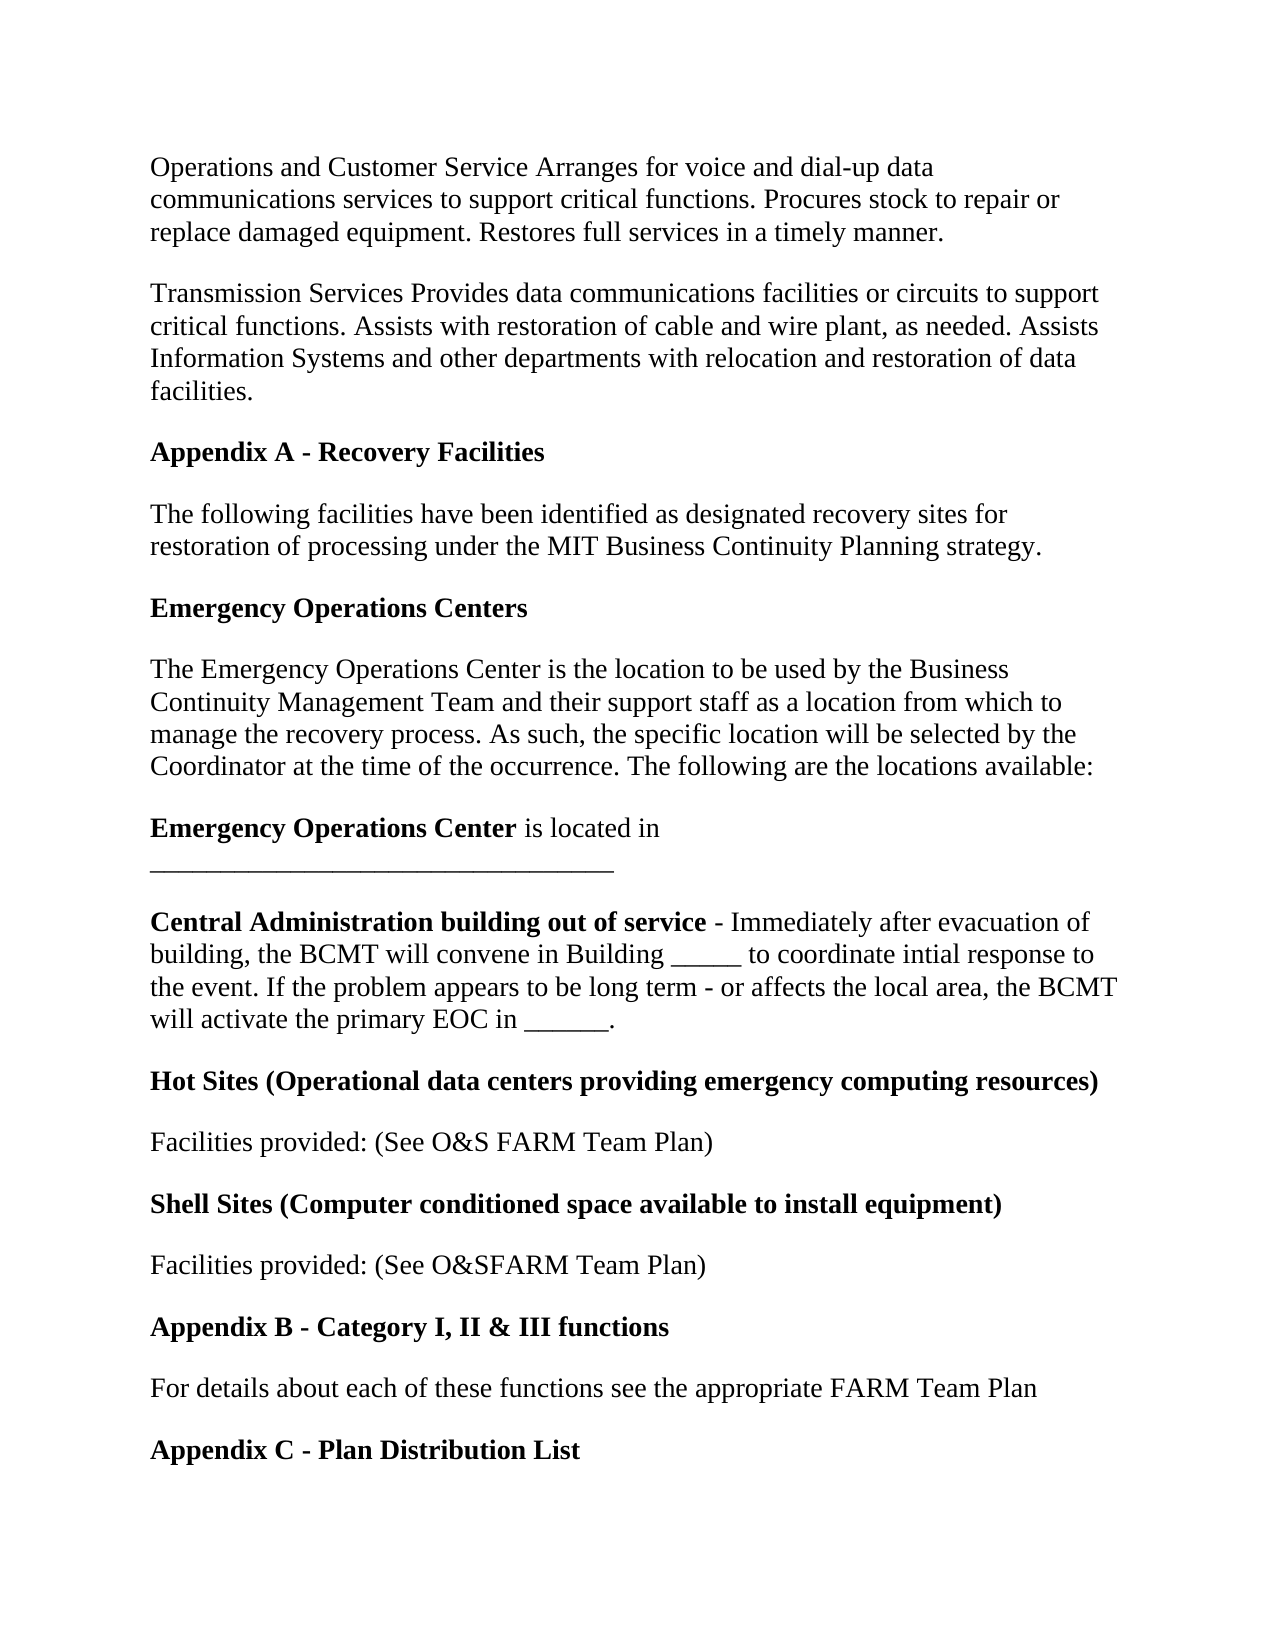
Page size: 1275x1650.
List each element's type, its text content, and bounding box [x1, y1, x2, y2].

text Emergency Operations Center is located in _________________________________ [150, 811, 1125, 876]
text Central Administration building out of service - Immediately after evacuation of building, the BCMT will convene in Building _____ to coordinate intial response to the event. If the problem appears to be long term - or affects the local area, the BCMT will activate the primary EOC in ______. [150, 905, 1125, 1034]
text Shell Sites (Computer conditioned space available to install equipment) [150, 1187, 1125, 1219]
text Emergency Operations Centers [150, 591, 1125, 623]
text For details about each of these functions see the appropriate FARM Team Plan [150, 1371, 1125, 1404]
text The following facilities have been identified as designated recovery sites for restoration of processing under the MIT Business Continuity Planning strategy. [150, 497, 1125, 561]
text Transmission Services Provides data communications facilities or circuits to support critical functions. Assists with restoration of cable and wire plant, as needed. Assists Information Systems and other departments with relocation and restoration of data facilities. [150, 276, 1125, 406]
text Appendix A - Recovery Facilities [150, 435, 1125, 467]
text The Emergency Operations Center is the location to be used by the Business Continuity Management Team and their support staff as a location from which to manage the recovery process. As such, the specific location will be selected by the Coordinator at the time of the occurrence. The following are the locations available: [150, 652, 1125, 782]
text Operations and Customer Service Arranges for voice and dial-up data communications services to support critical functions. Procures stock to repair or replace damaged equipment. Restores full services in a timely manner. [150, 150, 1125, 247]
text Appendix C - Plan Distribution List [150, 1433, 1125, 1465]
text Facilities provided: (See O&SFARM Team Plan) [150, 1248, 1125, 1281]
text Hot Sites (Operational data centers providing emergency computing resources) [150, 1064, 1125, 1096]
text Facilities provided: (See O&S FARM Team Plan) [150, 1125, 1125, 1158]
text Appendix B - Category I, II & III functions [150, 1310, 1125, 1342]
